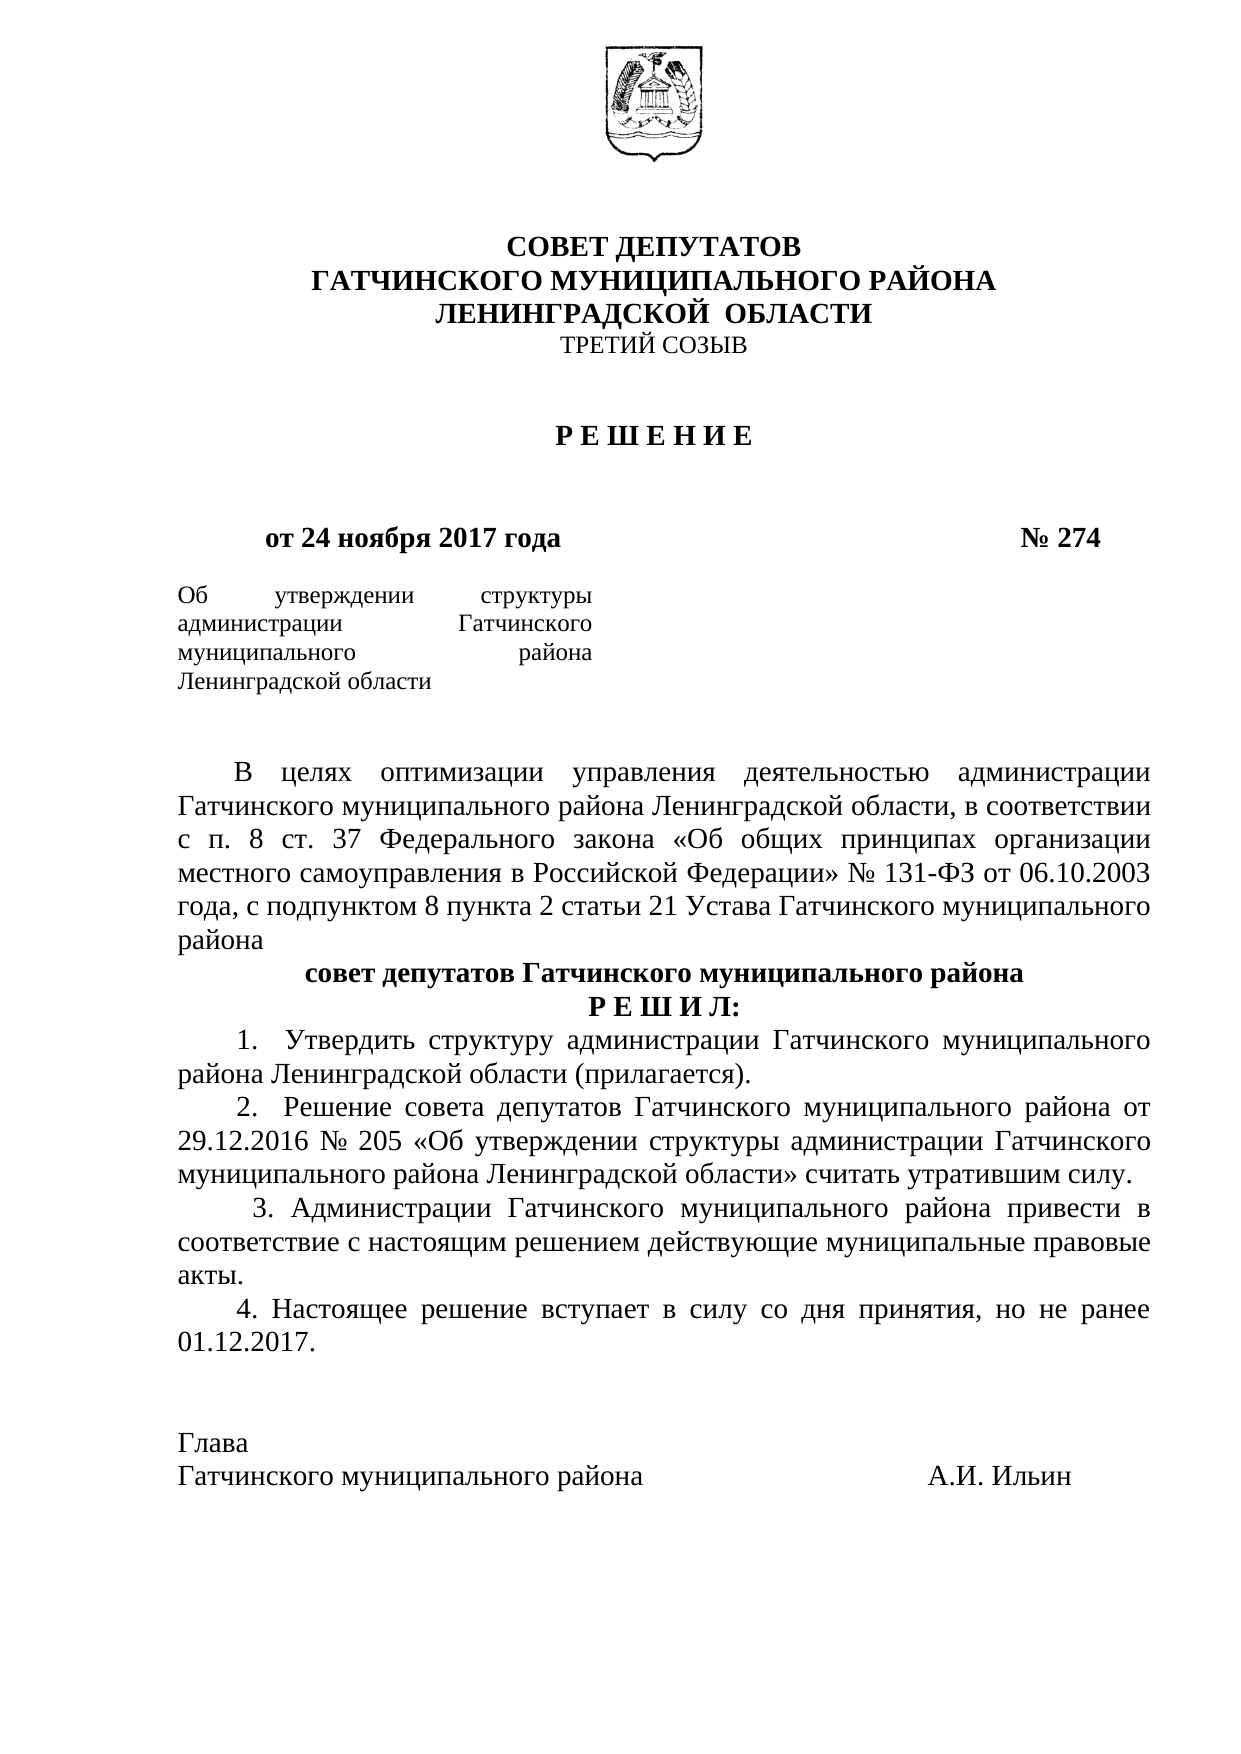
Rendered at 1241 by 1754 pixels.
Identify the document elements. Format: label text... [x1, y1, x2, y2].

text В целях оптимизации управления деятельностью администрации Гатчинского муниципального района Ленинградской области, в соответствии с п. 8 ст. 37 Федерального закона «Об общих принципах организации местного самоуправления в Российской Федерации» № 131-ФЗ от 06.10.2003 года, с подпунктом 8 пункта 2 статьи 21 Устава Гатчинского муниципального района [177, 754, 1152, 955]
text 3. Администрации Гатчинского муниципального района привести в соответствие с настоящим решением действующие муниципальные правовые акты. [177, 1190, 1152, 1291]
text от 24 ноября 2017 года № 274 [177, 520, 1152, 554]
text Гатчинского муниципального района А.И. Ильин [177, 1458, 1098, 1492]
picture [603, 44, 704, 162]
text Р Е Ш И Л: [177, 989, 1152, 1022]
text 2. Решение совета депутатов Гатчинского муниципального района от 29.12.2016 № 205 «Об утверждении структуры администрации Гатчинского муниципального района Ленинградской области» считать утратившим силу. [177, 1089, 1152, 1190]
text ТРЕТИЙ СОЗЫВ [177, 330, 1130, 359]
text 1. Утвердить структуру администрации Гатчинского муниципального района Ленинградской области (прилагается). [177, 1022, 1152, 1089]
text Об утверждении структуры администрации Гатчинского муниципального района Ленинградской области [177, 580, 592, 695]
text Р Е Ш Е Н И Е [177, 418, 1131, 452]
text 4. Настоящее решение вступает в силу со дня принятия, но не ранее 01.12.2017. [177, 1291, 1152, 1358]
text СОВЕТ ДЕПУТАТОВ [177, 229, 1130, 263]
text Глава [177, 1425, 1098, 1458]
text совет депутатов Гатчинского муниципального района [177, 955, 1152, 989]
text ЛЕНИНГРАДСКОЙ ОБЛАСТИ [177, 296, 1130, 330]
text ГАТЧИНСКОГО МУНИЦИПАЛЬНОГО РАЙОНА [177, 263, 1130, 296]
